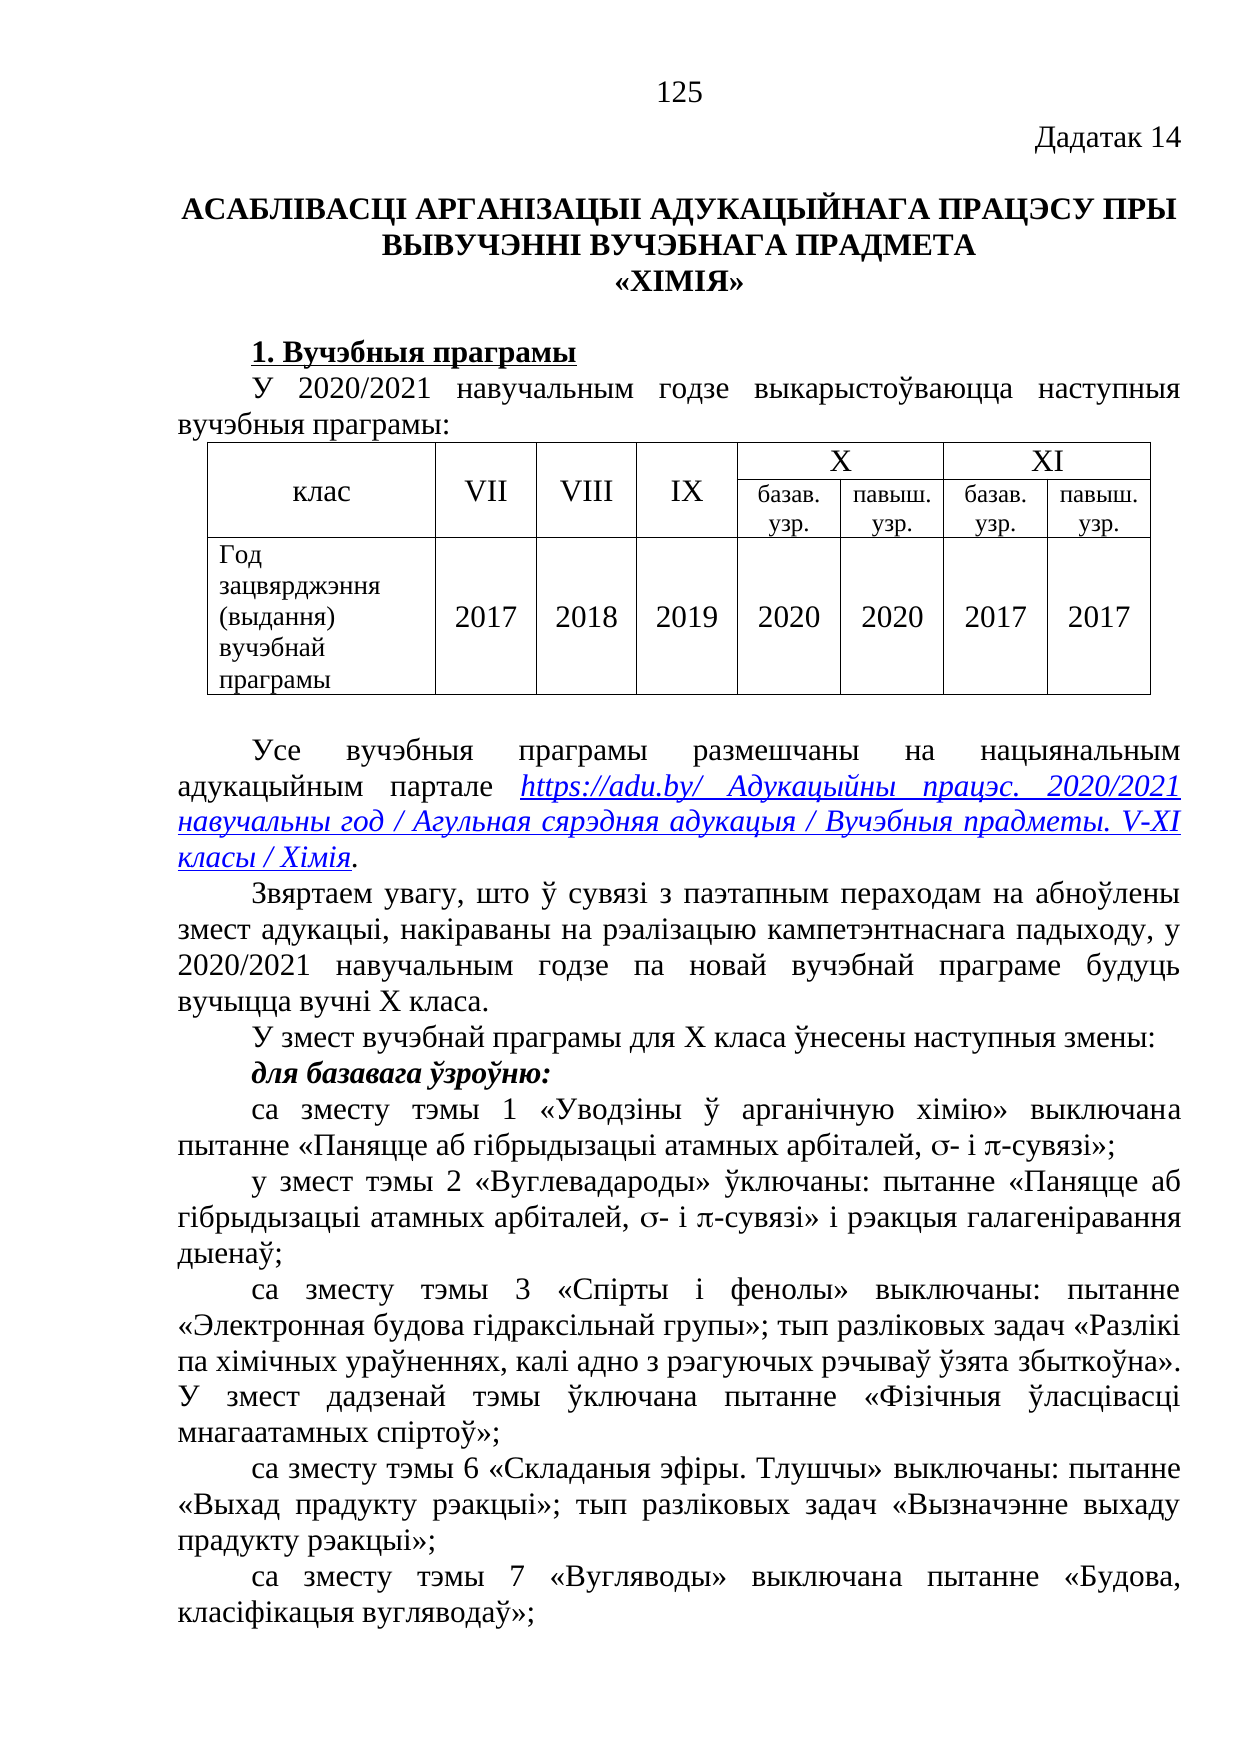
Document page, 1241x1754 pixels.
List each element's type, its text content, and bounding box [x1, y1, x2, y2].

text 1. Вучэбныя праграмы [177, 334, 1181, 370]
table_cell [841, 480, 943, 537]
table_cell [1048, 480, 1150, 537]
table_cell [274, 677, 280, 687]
text у змест тэмы 2 «Вуглевадароды» ўключаны: пытанне «Паняцце аб гібрыдызацыі атамных арбіталей, - і -сувязі» і рэакцыя галагеніравання дыенаў; [177, 1162, 1181, 1270]
text са зместу тэмы 3 «Спірты і фенолы» выключаны: пытанне «Электронная будова гідраксільнай групы»; тып разліковых задач «Разлікі па хімічных ураўненнях, калі адно з рэагуючых рэчываў ўзята збыткоўна». У змест дадзенай тэмы ўключана пытанне «Фізічныя ўласцівасці мнагаатамных спіртоў»; [177, 1270, 1181, 1449]
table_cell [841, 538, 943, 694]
text У змест вучэбнай праграмы для X класа ўнесены наступныя змены: [177, 1018, 1181, 1054]
table_header VII [436, 443, 536, 537]
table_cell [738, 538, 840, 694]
table_header IX [637, 443, 737, 537]
text Усе вучэбныя праграмы размешчаны на нацыянальным адукацыйным партале https://adu.by/ Адукацыйны працэс. 2020/2021 навучальны год / Агульная сярэдняя адукацыя / Вучэбныя прадметы. V-XI класы / Хімія. [177, 731, 1181, 834]
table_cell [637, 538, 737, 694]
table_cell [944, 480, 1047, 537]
text Звяртаем увагу, што ў сувязі з паэтапным пераходам на абноўлены змест адукацыі, накіраваны на рэалізацыю кампетэнтнаснага падыходу, у 2020/2021 навучальным годзе па новай вучэбнай праграме будуць вучыцца вучні X класа. [177, 874, 1181, 1018]
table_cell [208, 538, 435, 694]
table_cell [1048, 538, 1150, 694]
text У 2020/2021 навучальным годзе выкарыстоўваюцца наступныя вучэбныя праграмы: [177, 370, 1181, 442]
table_header XI [944, 443, 1150, 478]
table_cell базав. узр. [738, 480, 840, 537]
text са зместу тэмы 7 «Вугляводы» выключана пытанне «Будова, класіфікацыя вугляводаў»; [177, 1557, 1181, 1629]
text Усе вучэбныя праграмы размешчаны на нацыянальным адукацыйным партале https://adu.by/ Адукацыйны працэс. 2020/2021 навучальны год / Агульная сярэдняя адукацыя / Вучэбныя прадметы. V-XI класы / Хімія. [177, 835, 1181, 874]
text са зместу тэмы 6 «Складаныя эфіры. Тлушчы» выключаны: пытанне «Выхад прадукту рэакцыі»; тып разліковых задач «Вызначэнне выхаду прадукту рэакцыі»; [177, 1449, 1181, 1557]
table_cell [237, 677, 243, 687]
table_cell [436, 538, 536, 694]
text са зместу тэмы 1 «Уводзіны ў арганічную хімію» выключана пытанне «Паняцце аб гібрыдызацыі атамных арбіталей, - і -сувязі»; [177, 1090, 1181, 1162]
text Дадатак 14 [177, 118, 1181, 154]
text для базавага ўзроўню: [177, 1054, 1181, 1090]
table_header Х [738, 443, 943, 478]
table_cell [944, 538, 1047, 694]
table_header VIII [537, 443, 636, 537]
text Асаблівасці арганізацыі адукацыйнага працэсу пры вывучэнні вучэбнАГА прадмета [177, 190, 1181, 262]
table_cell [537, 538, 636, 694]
table_header клас [208, 443, 435, 537]
text «Хімія» [177, 262, 1181, 298]
